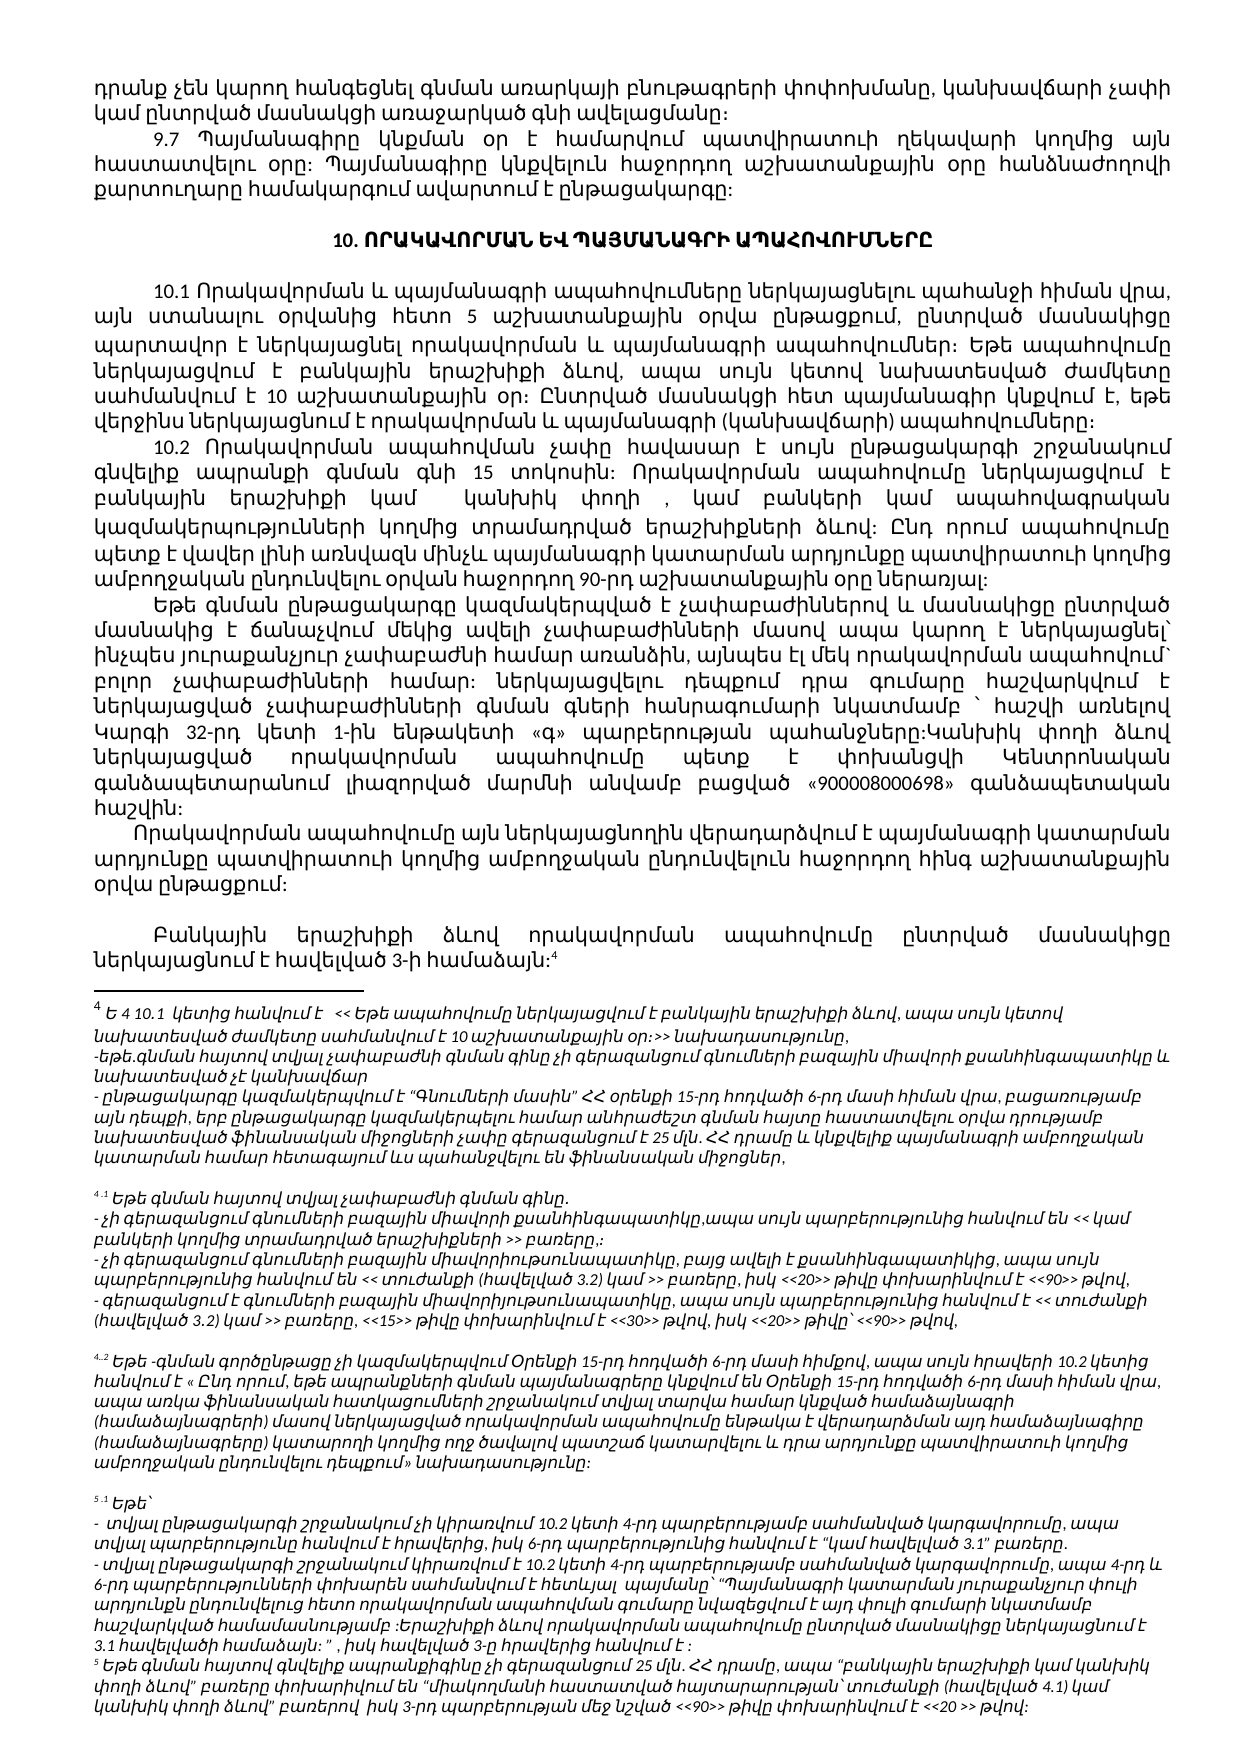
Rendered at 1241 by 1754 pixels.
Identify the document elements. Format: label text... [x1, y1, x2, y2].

text 10. ՈՐԱԿԱՎՈՐՄԱՆ ԵՎ ՊԱՅՄԱՆԱԳՐԻ ԱՊԱՀՈՎՈՒՄՆԵՐԸ [94, 227, 1171, 253]
text 10.1 Որակավորման և պայմանագրի ապահովումները ներկայացնելու պահանջի հիման վրա, այն ստանալու օրվանից հետո 5 աշխատանքային օրվա ընթացքում, ընտրված մասնակիցը պարտավոր է ներկայացնել որակավորման և պայմանագրի ապահովումներ։ Եթե ապահովումը ներկայացվում է բանկային երաշխիքի ձևով, ապա սույն կետով նախատեսված ժամկետը սահմանվում է 10 աշխատանքային օր։ Ընտրված մասնակցի հետ պայմանագիր կնքվում է, եթե վերջինս ներկայացնում է որակավորման և պայմանագրի (կանխավճարի) ապահովումները։ [94, 278, 1171, 434]
text 10.2 Որակավորման ապահովման չափը հավասար է սույն ընթացակարգի շրջանակում գնվելիք ապրանքի գնման գնի 15 տոկոսին: Որակավորման ապահովումը ներկայացվում է բանկային երաշխիքի կամ կանխիկ փողի , կամ բանկերի կամ ապահովագրական կազմակերպությունների կողմից տրամադրված երաշխիքների ձևով: Ընդ որում ապահովումը պետք է վավեր լինի առնվազն մինչև պայմանագրի կատարման արդյունքը պատվիրատուի կողմից ամբողջական ընդունվելու օրվան հաջորդող 90-րդ աշխատանքային օրը ներառյալ: [94, 434, 1171, 592]
text Բանկային երաշխիքի ձևով որակավորման ապահովումը ընտրված մասնակիցը ներկայացնում է հավելված 3-ի համաձայն: [94, 922, 1171, 973]
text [94, 75, 1171, 126]
text Եթե գնման ընթացակարգը կազմակերպված է չափաբաժիններով և մասնակիցը ընտրված մասնակից է ճանաչվում մեկից ավելի չափաբաժինների մասով ապա կարող է ներկայացնել՝ ինչպես յուրաքանչյուր չափաբաժնի համար առանձին, այնպես էլ մեկ որակավորման ապահովում` բոլոր չափաբաժինների համար: ներկայացվելու դեպքում դրա գումարը հաշվարկվում է ներկայացված չափաբաժինների գնման գների հանրագումարի նկատմամբ ՝ հաշվի առնելով Կարգի 32-րդ կետի 1-ին ենթակետի «գ» պարբերության պահանջները:Կանխիկ փողի ձևով ներկայացված որակավորման ապահովումը պետք է փոխանցվի Կենտրոնական գանձապետարանում լիազորված մարմնի անվամբ բացված «900008000698» գանձապետական հաշվին: [94, 592, 1171, 821]
text 9.7 Պայմանագիրը կնքման օր է համարվում պատվիրատուի ղեկավարի կողմից այն հաստատվելու օրը: Պայմանագիրը կնքվելուն հաջորդող աշխատանքային օրը հանձնաժողովի քարտուղարը համակարգում ավարտում է ընթացակարգը: [94, 126, 1171, 202]
text Որակավորման ապահովումը այն ներկայացնողին վերադարձվում է պայմանագրի կատարման արդյունքը պատվիրատուի կողմից ամբողջական ընդունվելուն հաջորդող հինգ աշխատանքային օրվա ընթացքում: [94, 821, 1171, 897]
